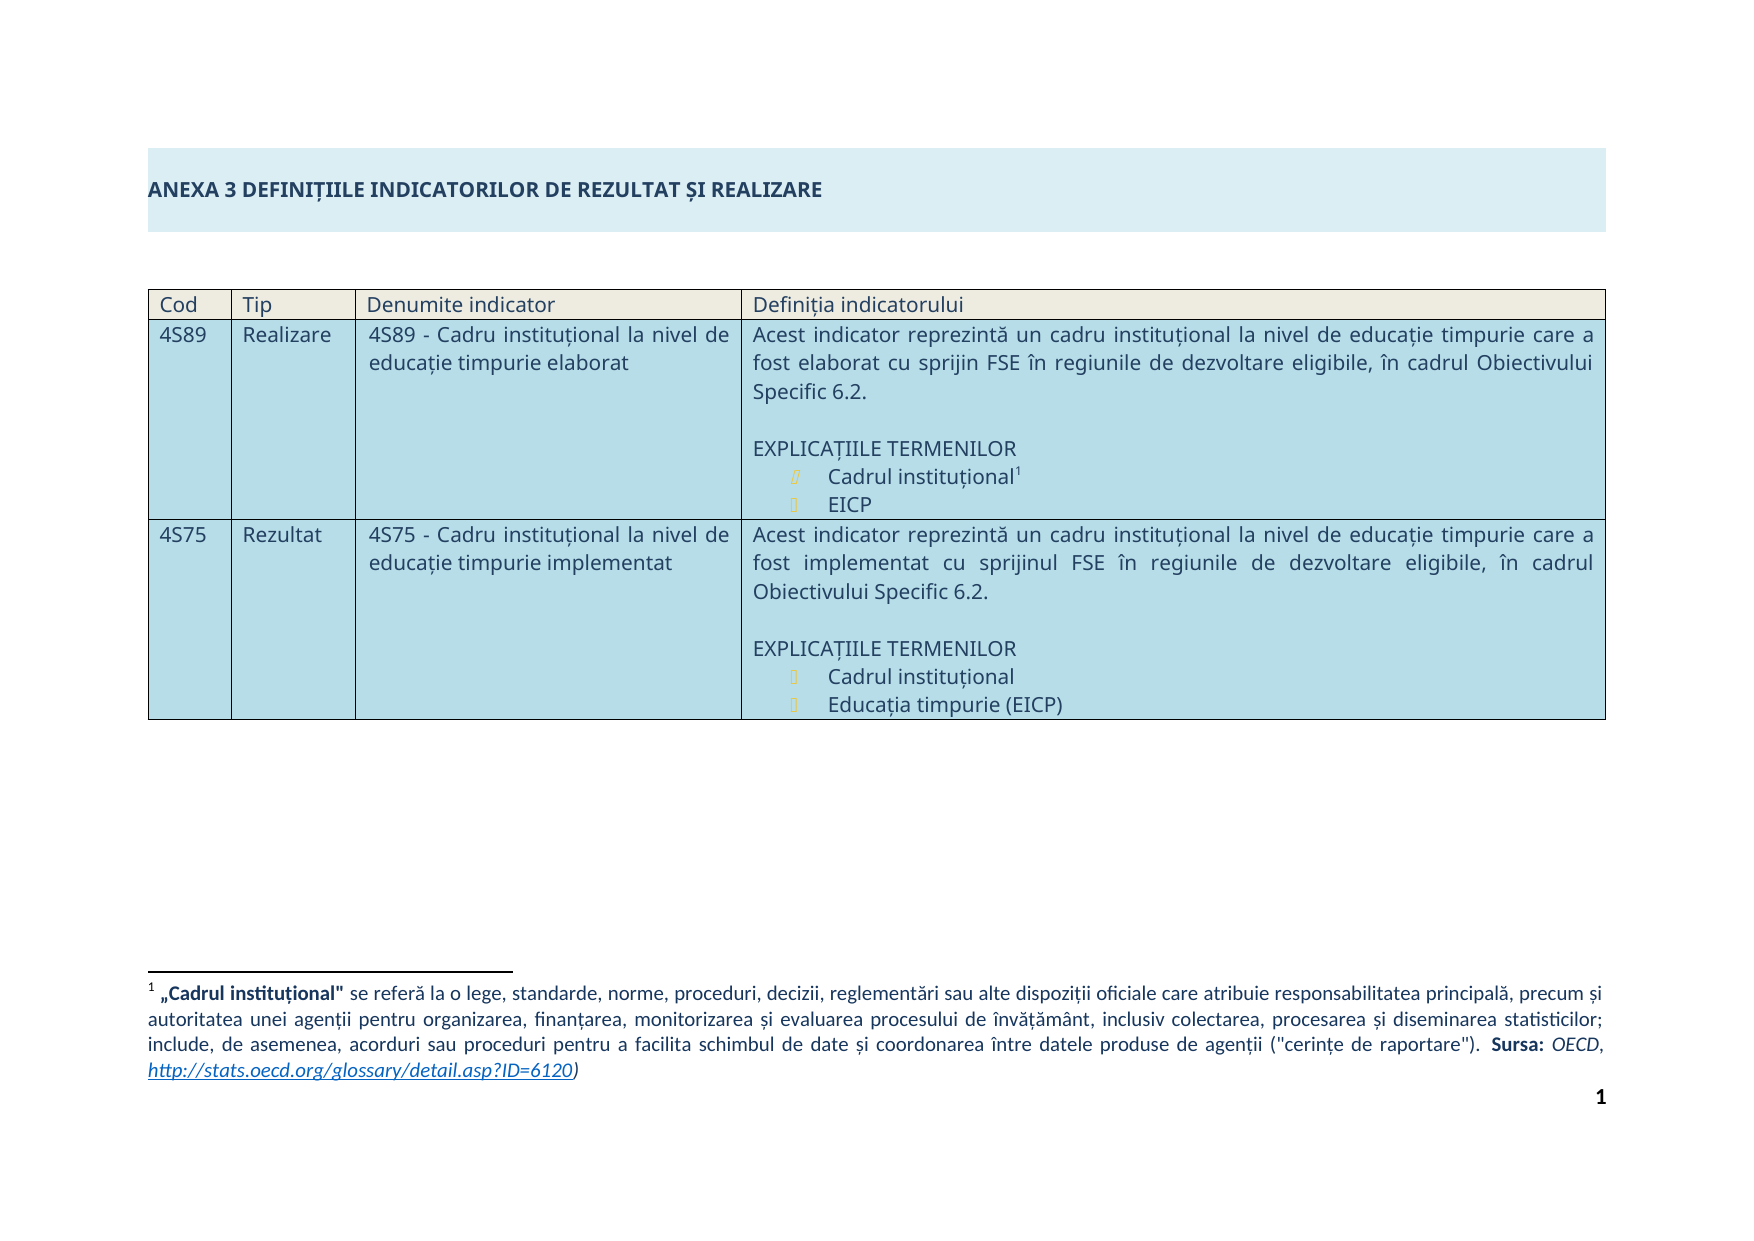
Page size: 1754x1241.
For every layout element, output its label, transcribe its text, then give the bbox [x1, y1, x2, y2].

table_cell Realizare [232, 320, 355, 519]
table_cell Rezultat [232, 520, 355, 719]
table_cell 4S89 - Cadru instituțional la nivel de educație timpurie elaborat [356, 320, 741, 519]
table_header Tip [232, 290, 355, 319]
table_header Cod [149, 290, 231, 319]
table_header Denumite indicator [356, 290, 741, 319]
table_cell 4S89 [149, 320, 231, 519]
table_header Definiția indicatorului [742, 290, 1605, 319]
table_cell Acest indicator reprezintă un cadru instituţional la nivel de educaţie timpurie care a fost elaborat cu sprijin FSE în regiunile de dezvoltare eligibile, în cadrul Obiectivului Specific 6.2. EXPLICAȚIILE TERMENILOR Cadrul instituţional EICP [742, 320, 1605, 519]
table_cell 4S75 - Cadru instituțional la nivel de educație timpurie implementat [356, 520, 741, 719]
table_cell Acest indicator reprezintă un cadru instituţional la nivel de educaţie timpurie care a fost implementat cu sprijinul FSE în regiunile de dezvoltare eligibile, în cadrul Obiectivului Specific 6.2. EXPLICAȚIILE TERMENILOR Cadrul instituţional Educația timpurie (EICP) [742, 520, 1605, 719]
text ANEXA 3 DEFINIȚIILE INDICATORILOR DE REZULTAT ȘI REALIZARE [148, 176, 1606, 204]
table_cell 4S75 [149, 520, 231, 719]
